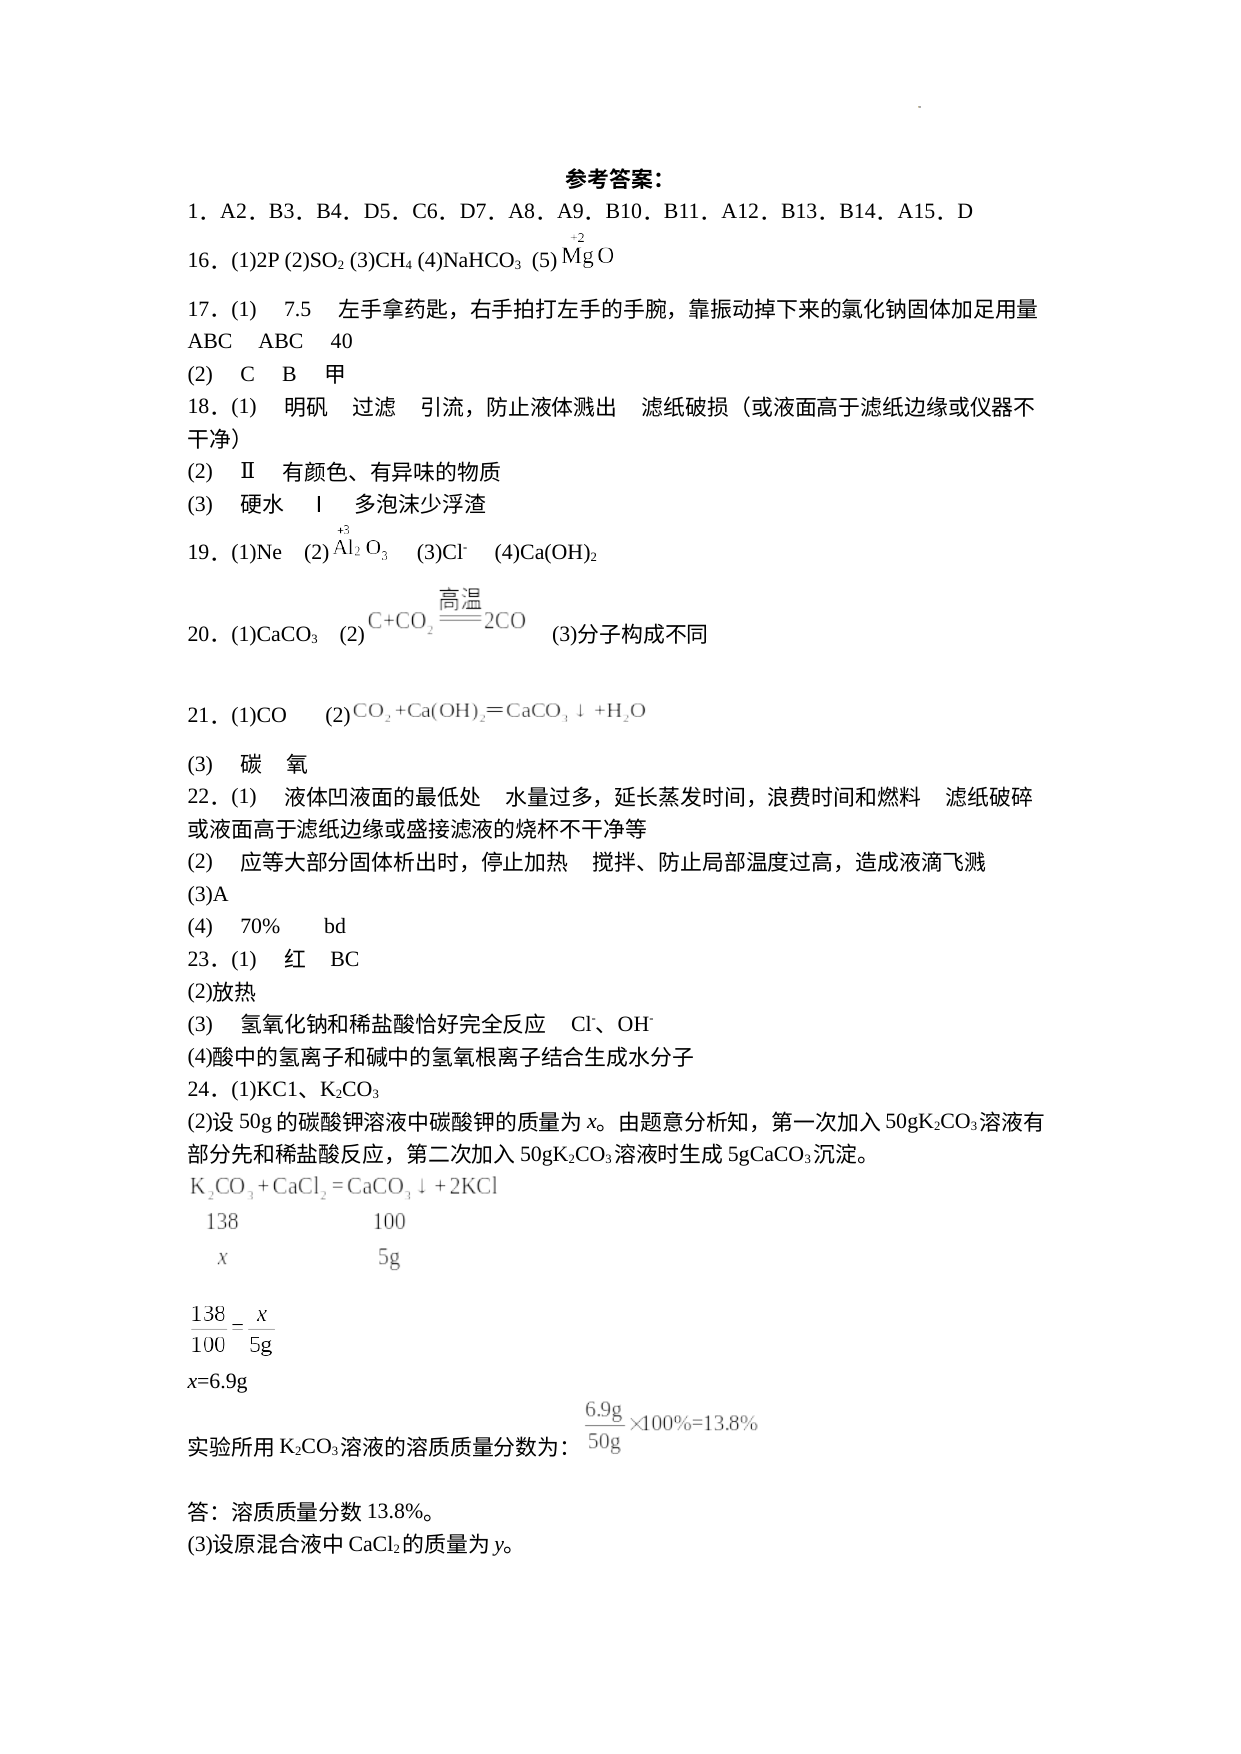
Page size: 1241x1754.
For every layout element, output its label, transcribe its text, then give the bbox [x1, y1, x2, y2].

text (2)设50g的碳酸钾溶液中碳酸钾的质量为x。由题意分析知，第一次加入50gK2CO3溶液有部分先和稀盐酸反应，第二次加入50gK2CO3溶液时生成5gCaCO3沉淀。 [187, 1104, 1053, 1169]
text (4)酸中的氢离子和碱中的氢氧根离子结合生成水分子 [187, 1039, 1053, 1072]
text 19．(1)Ne (2) (3)Cl- (4)Ca(OH)2 [187, 519, 1053, 584]
text (3) 碳 氧 [187, 747, 1053, 779]
text (2) C B 甲 [187, 357, 1053, 389]
text (4) 70% bd [187, 909, 1053, 942]
text (2) 应等大部分固体析出时，停止加热 搅拌、防止局部温度过高，造成液滴飞溅 [187, 844, 1053, 877]
text 16．(1)2P (2)SO2 (3)CH4 (4)NaHCO3 (5) [187, 227, 1053, 292]
text (3) 硬水 Ⅰ 多泡沫少浮渣 [187, 487, 1053, 519]
text (2) Ⅱ 有颜色、有异味的物质 [187, 454, 1053, 487]
text 答：溶质质量分数13.8%。 [187, 1494, 1053, 1527]
text 20．(1)CaCO3 (2) (3)分子构成不同 [187, 584, 1053, 682]
text x=6.9g [187, 1364, 1053, 1397]
text (3) 氢氧化钠和稀盐酸恰好完全反应 Cl-、OH- [187, 1007, 1053, 1039]
text 23．(1) 红 BC [187, 942, 1053, 974]
text 21．(1)CO (2) [187, 682, 1053, 747]
text 1．A2．B3．B4．D5．C6．D7．A8．A9．B10．B11．A12．B13．B14．A15．D [187, 194, 1053, 227]
text 实验所用K2CO3溶液的溶质质量分数为： [187, 1397, 1053, 1494]
text (3)设原混合液中CaCl2的质量为y。 [187, 1527, 1053, 1559]
text (3)A [187, 877, 1053, 909]
text (2)放热 [187, 974, 1053, 1007]
text 22．(1) 液体凹液面的最低处 水量过多，延长蒸发时间，浪费时间和燃料 滤纸破碎或液面高于滤纸边缘或盛接滤液的烧杯不干净等 [187, 779, 1053, 844]
text 24．(1)KC1、K2CO3 [187, 1072, 1053, 1104]
text 参考答案： [187, 162, 1053, 194]
text 17．(1) 7.5 左手拿药匙，右手拍打左手的手腕，靠振动掉下来的氯化钠固体加足用量 ABC ABC 40 [187, 292, 1053, 357]
text 18．(1) 明矾 过滤 引流，防止液体溅出 滤纸破损（或液面高于滤纸边缘或仪器不干净） [187, 389, 1053, 454]
